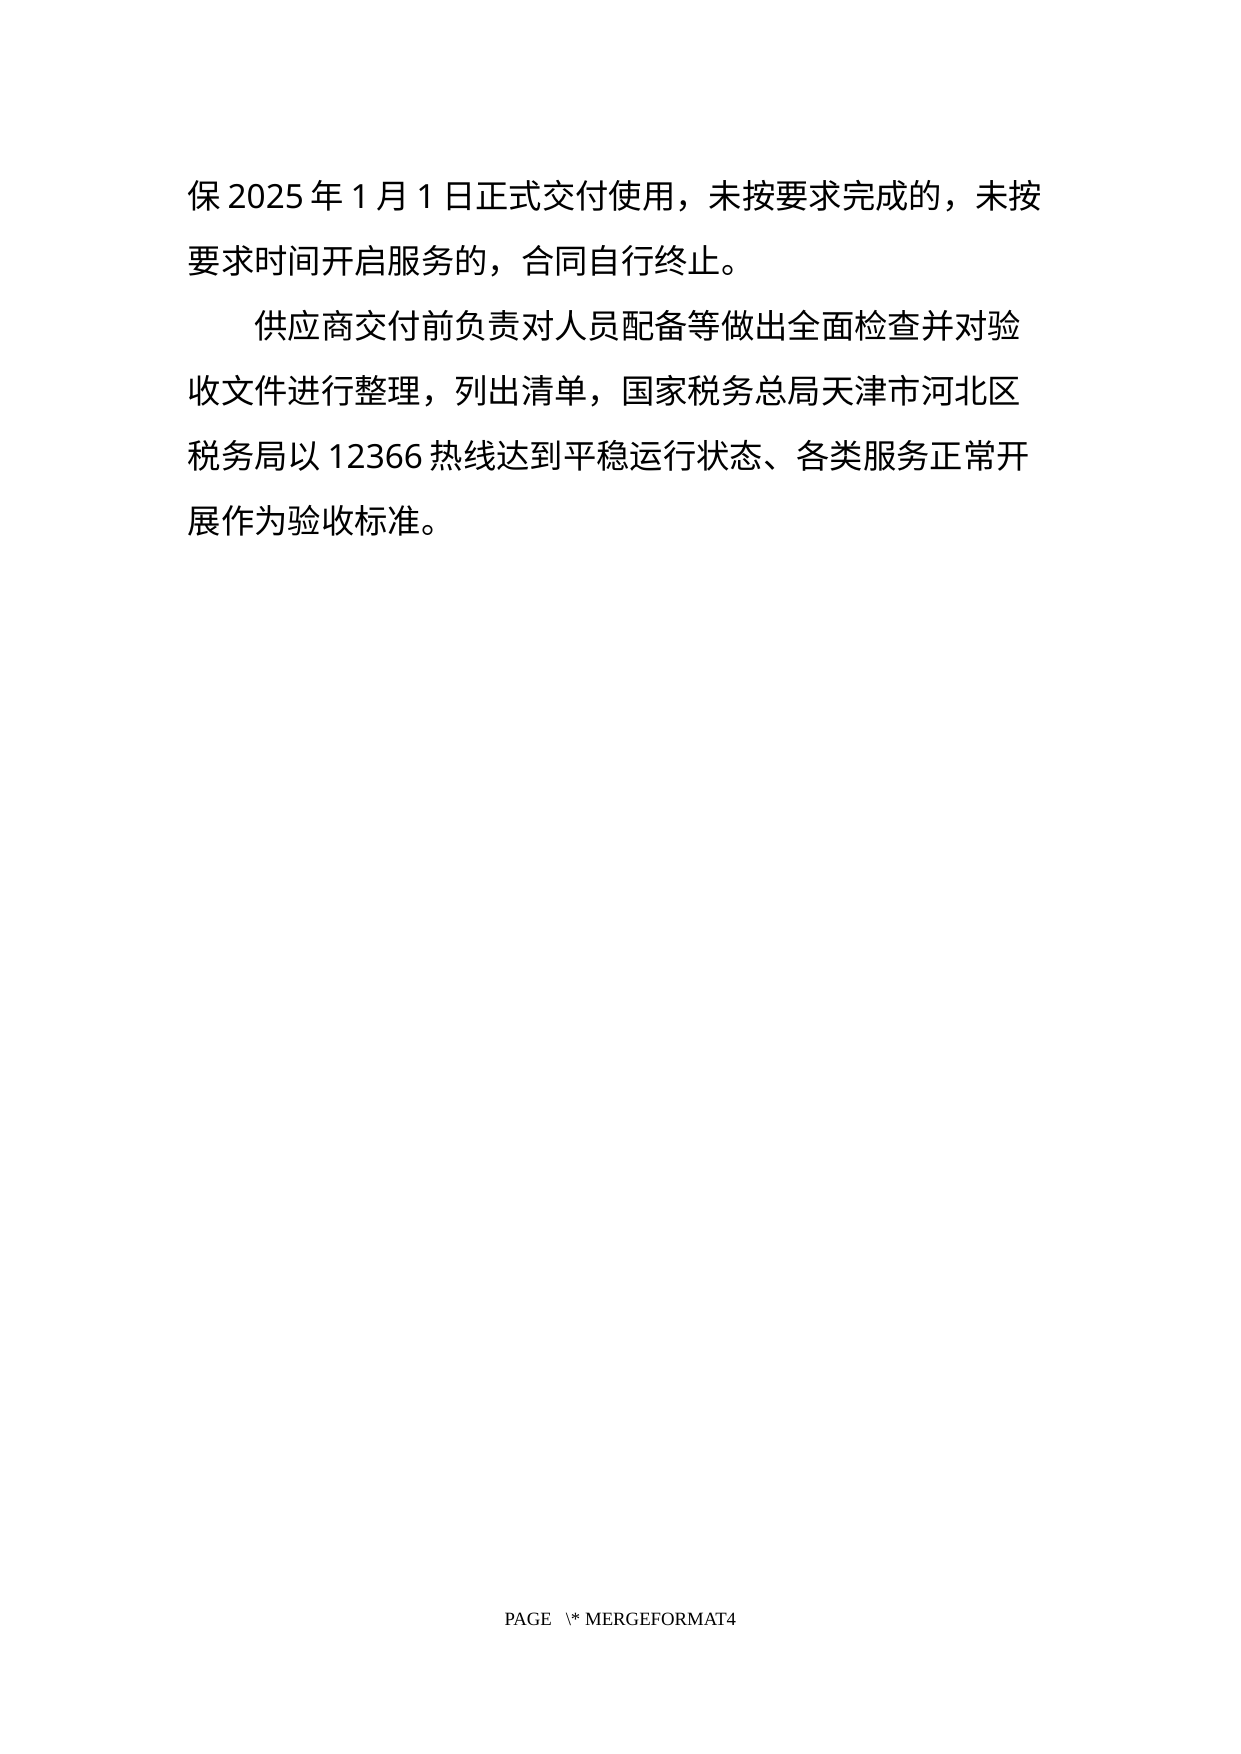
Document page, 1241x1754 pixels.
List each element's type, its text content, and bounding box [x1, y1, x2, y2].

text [187, 162, 1053, 292]
text 供应商交付前负责对人员配备等做出全面检查并对验收文件进行整理，列出清单，国家税务总局天津市河北区税务局以12366热线达到平稳运行状态、各类服务正常开展作为验收标准。 [187, 292, 1053, 552]
